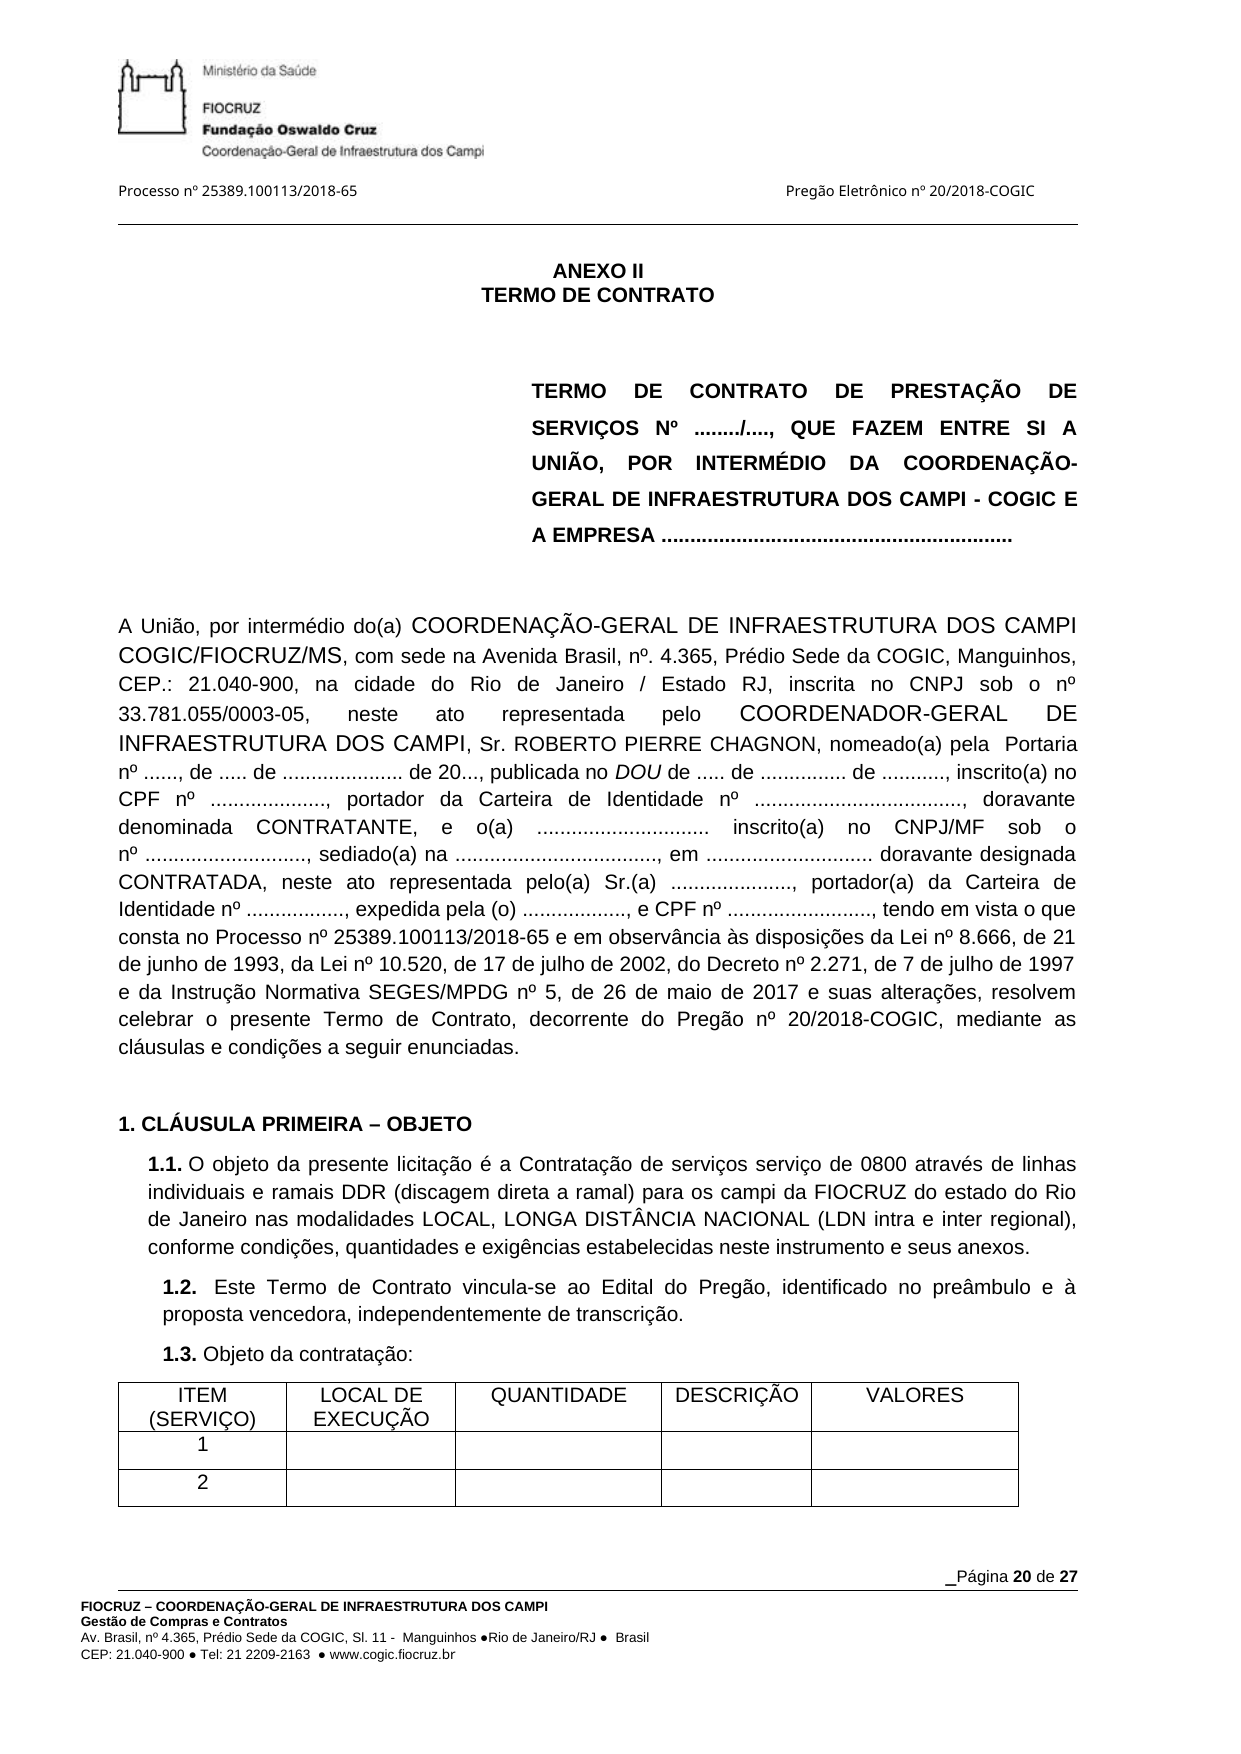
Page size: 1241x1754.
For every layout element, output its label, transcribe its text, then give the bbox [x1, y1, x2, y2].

text TERMO DE CONTRATO [118, 283, 1078, 307]
list Objeto da contratação: [162, 1342, 1078, 1366]
list O objeto da presente licitação é a Contratação de serviços serviço de 0800 através de linhas individuais e ramais DDR (discagem direta a ramal) para os campi da FIOCRUZ do estado do Rio de Janeiro nas modalidades LOCAL, LONGA DISTÂNCIA NACIONAL (LDN intra e inter regional), conforme condições, quantidades e exigências estabelecidas neste instrumento e seus anexos. [148, 1152, 1078, 1258]
table_cell 2 [119, 1470, 286, 1506]
table_cell [287, 1470, 455, 1506]
table_header ITEM (SERVIÇO) [119, 1383, 286, 1431]
table_cell [287, 1432, 455, 1468]
table_cell [662, 1470, 811, 1506]
text ANEXO II [118, 259, 1078, 283]
table_cell [662, 1432, 811, 1468]
table_cell 1 [119, 1432, 286, 1468]
table_cell [812, 1470, 1018, 1506]
table_header VALORES [812, 1383, 1018, 1431]
table_cell [456, 1470, 661, 1506]
table_header DESCRIÇÃO [662, 1383, 811, 1431]
picture [118, 59, 484, 159]
table_cell [812, 1432, 1018, 1468]
table_header LOCAL DE EXECUÇÃO [287, 1383, 455, 1431]
list Este Termo de Contrato vincula-se ao Edital do Pregão, identificado no preâmbulo e à proposta vencedora, independentemente de transcrição. [162, 1274, 1078, 1326]
text TERMO DE CONTRATO DE PRESTAÇÃO DE SERVIÇOS Nº ......../...., QUE FAZEM ENTRE SI A UNIÃO, POR INTERMÉDIO DA COORDENAÇÃO-GERAL DE INFRAESTRUTURA DOS CAMPI - COGIC E A EMPRESA ............................................................. [531, 379, 1078, 547]
table_header QUANTIDADE [456, 1383, 661, 1431]
table_cell [456, 1432, 661, 1468]
list CLÁUSULA PRIMEIRA – OBJETO [118, 1112, 1078, 1136]
text A União, por intermédio do(a) COORDENAÇÃO-GERAL DE INFRAESTRUTURA DOS CAMPI COGIC/FIOCRUZ/MS, com sede na Avenida Brasil, nº. 4.365, Prédio Sede da COGIC, Manguinhos, CEP.: 21.040-900, na cidade do Rio de Janeiro / Estado RJ, inscrita no CNPJ sob o nº 33.781.055/0003-05, neste ato representada pelo COORDENADOR-GERAL DE INFRAESTRUTURA DOS CAMPI, Sr. ROBERTO PIERRE CHAGNON, nomeado(a) pela Portaria nº ......, de ..... de ..................... de 20..., publicada no DOU de ..... de ............... de ..........., inscrito(a) no CPF nº ...................., portador da Carteira de Identidade nº ...................................., doravante denominada CONTRATANTE, e o(a) .............................. inscrito(a) no CNPJ/MF sob o nº ............................, sediado(a) na ..................................., em ............................. doravante designada CONTRATADA, neste ato representada pelo(a) Sr.(a) ....................., portador(a) da Carteira de Identidade nº ................., expedida pela (o) .................., e CPF nº ........................., tendo em vista o que consta no Processo nº 25389.100113/2018-65 e em observância às disposições da Lei nº 8.666, de 21 de junho de 1993, da Lei nº 10.520, de 17 de julho de 2002, do Decreto nº 2.271, de 7 de julho de 1997 e da Instrução Normativa SEGES/MPDG nº 5, de 26 de maio de 2017 e suas alterações, resolvem celebrar o presente Termo de Contrato, decorrente do Pregão nº 20/2018-COGIC, mediante as cláusulas e condições a seguir enunciadas. [118, 612, 1078, 1058]
